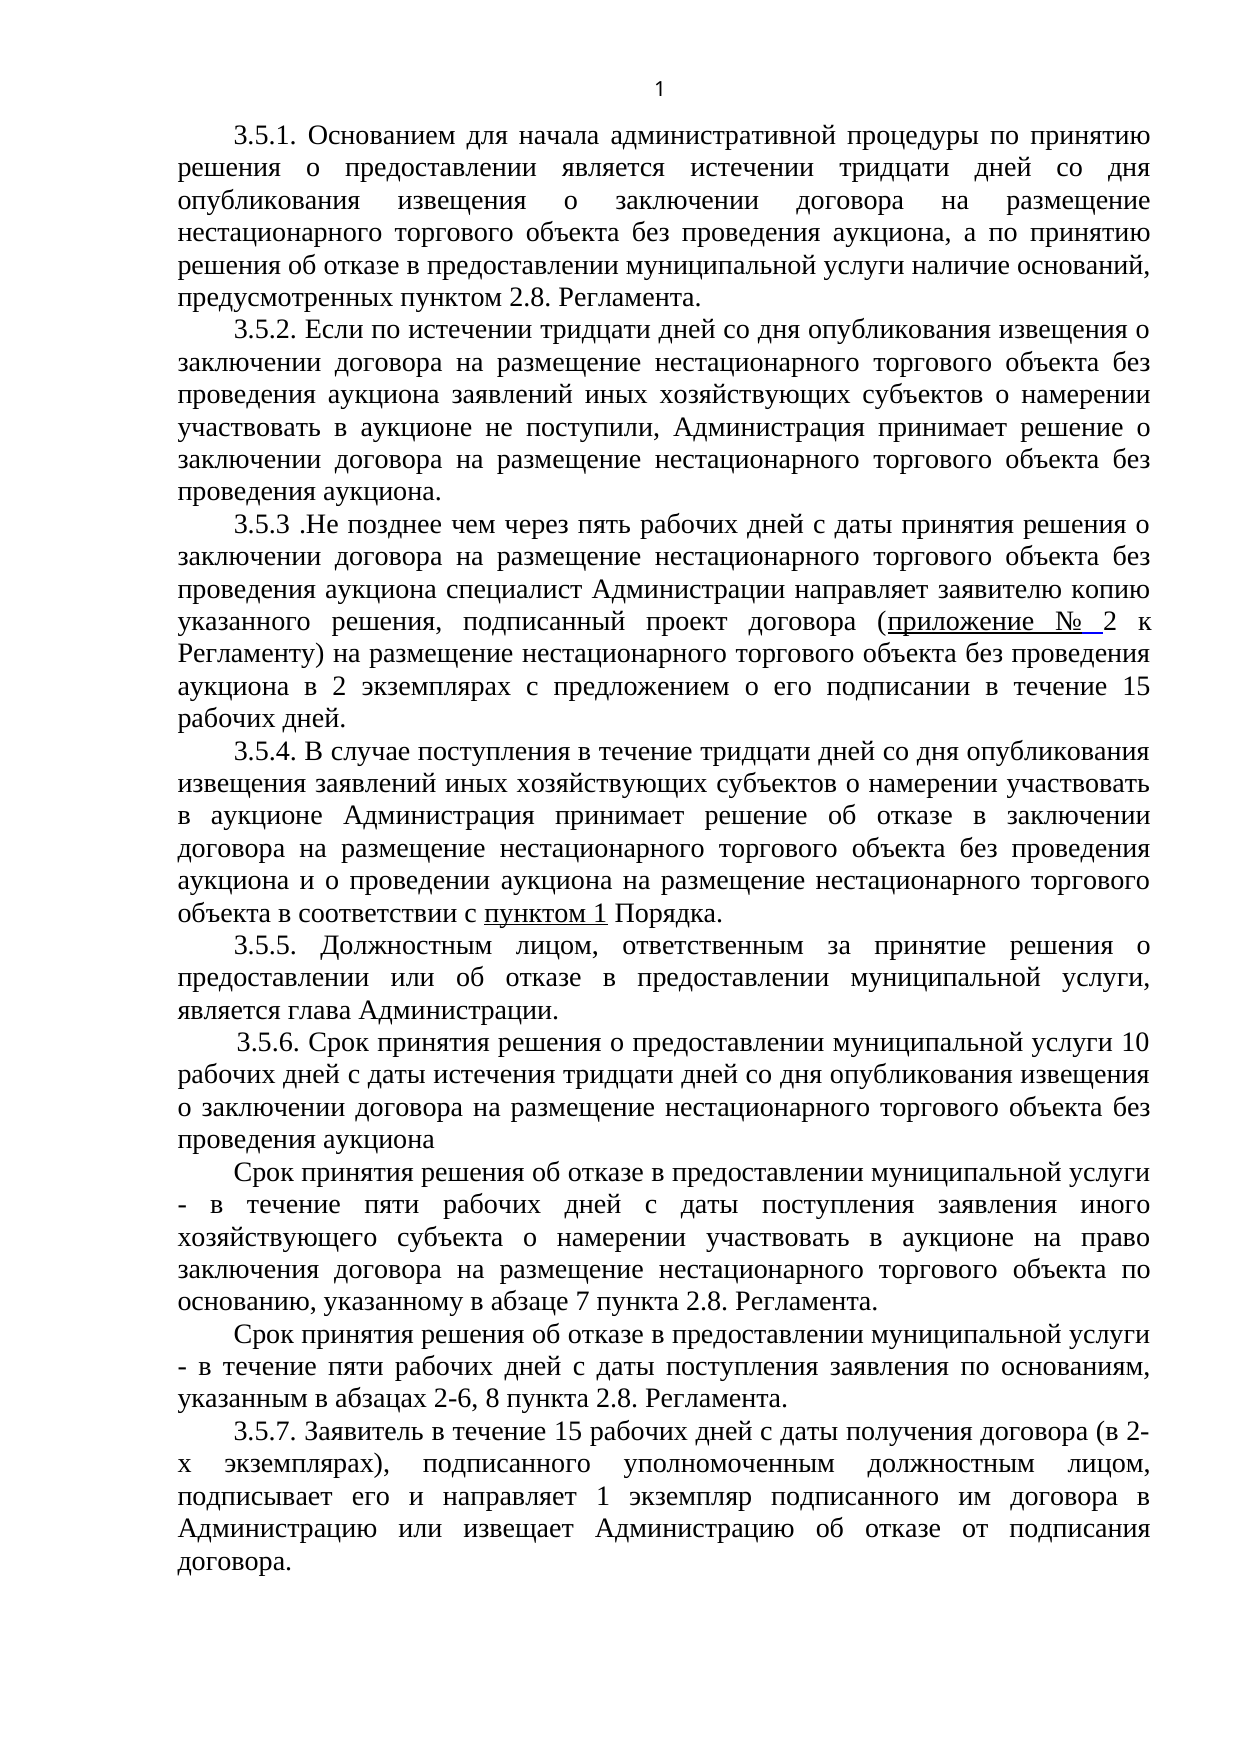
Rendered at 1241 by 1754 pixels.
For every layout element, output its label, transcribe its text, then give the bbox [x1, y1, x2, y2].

text 3.5.2. Если по истечении тридцати дней со дня опубликования извещения о заключении договора на размещение нестационарного торгового объекта без проведения аукциона заявлений иных хозяйствующих субъектов о намерении участвовать в аукционе не поступили, Администрация принимает решение о заключении договора на размещение нестационарного торгового объекта без проведения аукциона. [177, 312, 1152, 507]
text 3.5.6. Срок принятия решения о предоставлении муниципальной услуги 10 рабочих дней с даты истечения тридцати дней со дня опубликования извещения о заключении договора на размещение нестационарного торгового объекта без проведения аукциона [177, 1025, 1152, 1155]
text 3.5.1. Основанием для начала административной процедуры по принятию решения о предоставлении является истечении тридцати дней со дня опубликования извещения о заключении договора на размещение нестационарного торгового объекта без проведения аукциона, а по принятию решения об отказе в предоставлении муниципальной услуги наличие оснований, предусмотренных пунктом 2.8. Регламента. [177, 118, 1152, 312]
text 3.5.5. Должностным лицом, ответственным за принятие решения о предоставлении или об отказе в предоставлении муниципальной услуги, является глава Администрации. [177, 928, 1152, 1025]
text 3.5.4. В случае поступления в течение тридцати дней со дня опубликования извещения заявлений иных хозяйствующих субъектов о намерении участвовать в аукционе Администрация принимает решение об отказе в заключении договора на размещение нестационарного торгового объекта без проведения аукциона и о проведении аукциона на размещение нестационарного торгового объекта в соответствии с пунктом 1 Порядка. [177, 734, 1152, 928]
text 3.5.3 .Не позднее чем через пять рабочих дней с даты принятия решения о заключении договора на размещение нестационарного торгового объекта без проведения аукциона специалист Администрации направляет заявителю копию указанного решения, подписанный проект договора (приложение № 2 к Регламенту) на размещение нестационарного торгового объекта без проведения аукциона в 2 экземплярах с предложением о его подписании в течение 15 рабочих дней. [177, 507, 1152, 734]
text Срок принятия решения об отказе в предоставлении муниципальной услуги - в течение пяти рабочих дней с даты поступления заявления по основаниям, указанным в абзацах 2-6, 8 пункта 2.8. Регламента. [177, 1317, 1152, 1414]
text Срок принятия решения об отказе в предоставлении муниципальной услуги - в течение пяти рабочих дней с даты поступления заявления иного хозяйствующего субъекта о намерении участвовать в аукционе на право заключения договора на размещение нестационарного торгового объекта по основанию, указанному в абзаце 7 пункта 2.8. Регламента. [177, 1155, 1152, 1317]
text 3.5.7. Заявитель в течение 15 рабочих дней с даты получения договора (в 2-х экземплярах), подписанного уполномоченным должностным лицом, подписывает его и направляет 1 экземпляр подписанного им договора в Администрацию или извещает Администрацию об отказе от подписания договора. [177, 1414, 1152, 1576]
